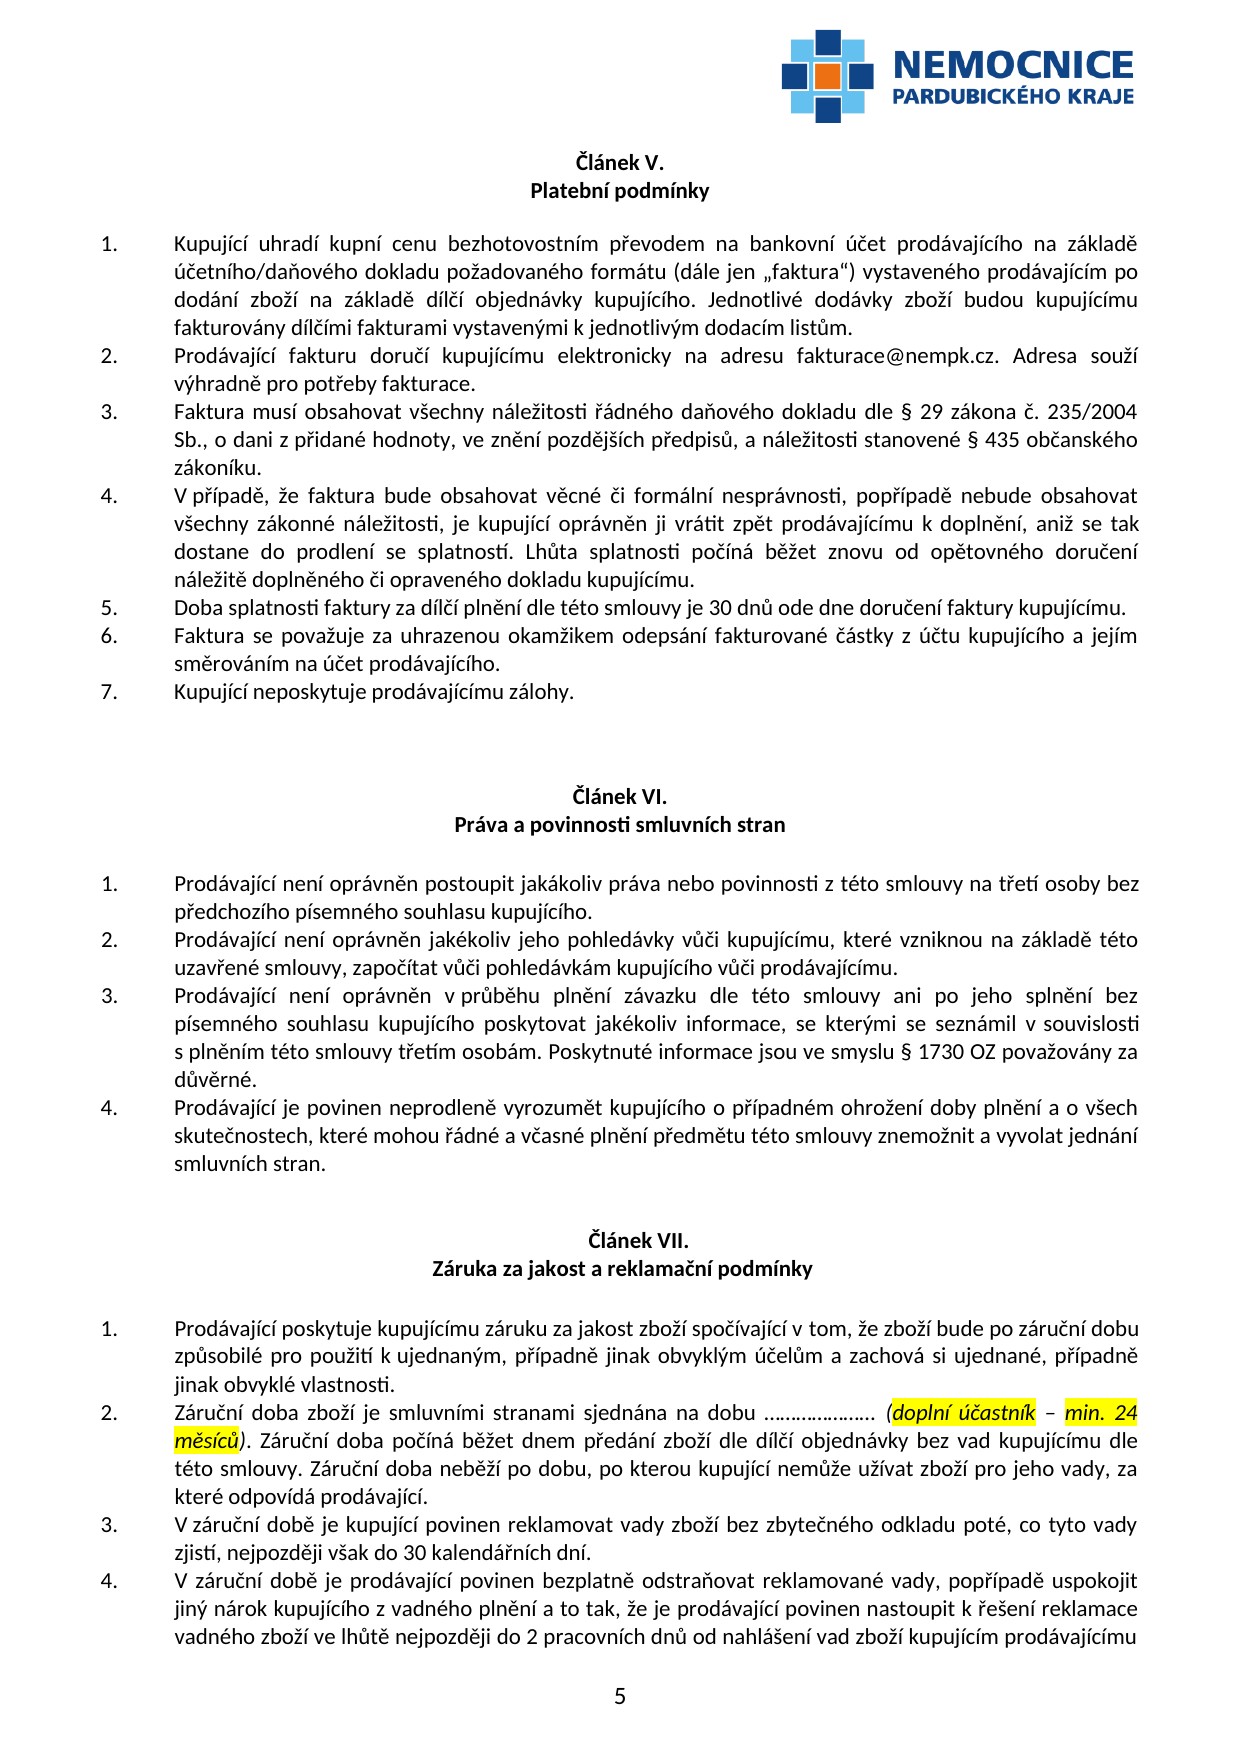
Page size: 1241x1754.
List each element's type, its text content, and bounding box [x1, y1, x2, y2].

text 1. Kupující uhradí kupní cenu bezhotovostním převodem na bankovní účet prodávajícího na základě účetního/daňového dokladu požadovaného formátu (dále jen „faktura“) vystaveného prodávajícím po dodání zboží na základě dílčí objednávky kupujícího. Jednotlivé dodávky zboží budou kupujícímu fakturovány dílčími fakturami vystavenými k jednotlivým dodacím listům. [100, 229, 1140, 341]
text 2. Prodávající není oprávněn jakékoliv jeho pohledávky vůči kupujícímu, které vzniknou na základě této uzavřené smlouvy, započítat vůči pohledávkám kupujícího vůči prodávajícímu. [101, 925, 1140, 981]
text 5. Doba splatnosti faktury za dílčí plnění dle této smlouvy je 30 dnů ode dne doručení faktury kupujícímu. [100, 593, 1140, 621]
title Článek VII. [138, 1226, 1140, 1254]
text 2. Prodávající fakturu doručí kupujícímu elektronicky na adresu fakturace@nempk.cz. Adresa souží výhradně pro potřeby fakturace. [100, 341, 1140, 397]
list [100, 1566, 1140, 1650]
list Prodávající poskytuje kupujícímu záruku za jakost zboží spočívající v tom, že zboží bude po záruční dobu způsobilé pro použití k ujednaným, případně jinak obvyklým účelům a zachová si ujednané, případně jinak obvyklé vlastnosti. [100, 1314, 1140, 1398]
text 1. Prodávající není oprávněn postoupit jakákoliv práva nebo povinnosti z této smlouvy na třetí osoby bez předchozího písemného souhlasu kupujícího. [101, 869, 1140, 925]
title Práva a povinnosti smluvních stran [100, 810, 1140, 838]
title Článek VI. [100, 782, 1140, 810]
list V záruční době je kupující povinen reklamovat vady zboží bez zbytečného odkladu poté, co tyto vady zjistí, nejpozději však do 30 kalendářních dní. [100, 1510, 1140, 1566]
text 3. Prodávající není oprávněn v průběhu plnění závazku dle této smlouvy ani po jeho splnění bez písemného souhlasu kupujícího poskytovat jakékoliv informace, se kterými se seznámil v souvislosti s plněním této smlouvy třetím osobám. Poskytnuté informace jsou ve smyslu § 1730 OZ považovány za důvěrné. [101, 981, 1140, 1093]
text 3. Faktura musí obsahovat všechny náležitosti řádného daňového dokladu dle § 29 zákona č. 235/2004 Sb., o dani z přidané hodnoty, ve znění pozdějších předpisů, a náležitosti stanovené § 435 občanského zákoníku. [100, 397, 1140, 481]
text 4. Prodávající je povinen neprodleně vyrozumět kupujícího o případném ohrožení doby plnění a o všech skutečnostech, které mohou řádné a včasné plnění předmětu této smlouvy znemožnit a vyvolat jednání smluvních stran. [100, 1093, 1140, 1177]
title Záruka za jakost a reklamační podmínky [100, 1254, 1140, 1282]
list Záruční doba zboží je smluvními stranami sjednána na dobu ………………… (doplní účastník – min. 24 měsíců). Záruční doba počíná běžet dnem předání zboží dle dílčí objednávky bez vad kupujícímu dle této smlouvy. Záruční doba neběží po dobu, po kterou kupující nemůže užívat zboží pro jeho vady, za které odpovídá prodávající. [100, 1398, 1140, 1510]
subtitle Platební podmínky [100, 176, 1140, 204]
text 6. Faktura se považuje za uhrazenou okamžikem odepsání fakturované částky z účtu kupujícího a jejím směrováním na účet prodávajícího. [100, 621, 1140, 677]
text 4. V případě, že faktura bude obsahovat věcné či formální nesprávnosti, popřípadě nebude obsahovat všechny zákonné náležitosti, je kupující oprávněn ji vrátit zpět prodávajícímu k doplnění, aniž se tak dostane do prodlení se splatností. Lhůta splatnosti počíná běžet znovu od opětovného doručení náležitě doplněného či opraveného dokladu kupujícímu. [100, 481, 1140, 593]
text 7. Kupující neposkytuje prodávajícímu zálohy. [100, 677, 1140, 705]
subtitle Článek V. [100, 148, 1140, 176]
picture [780, 28, 1134, 124]
